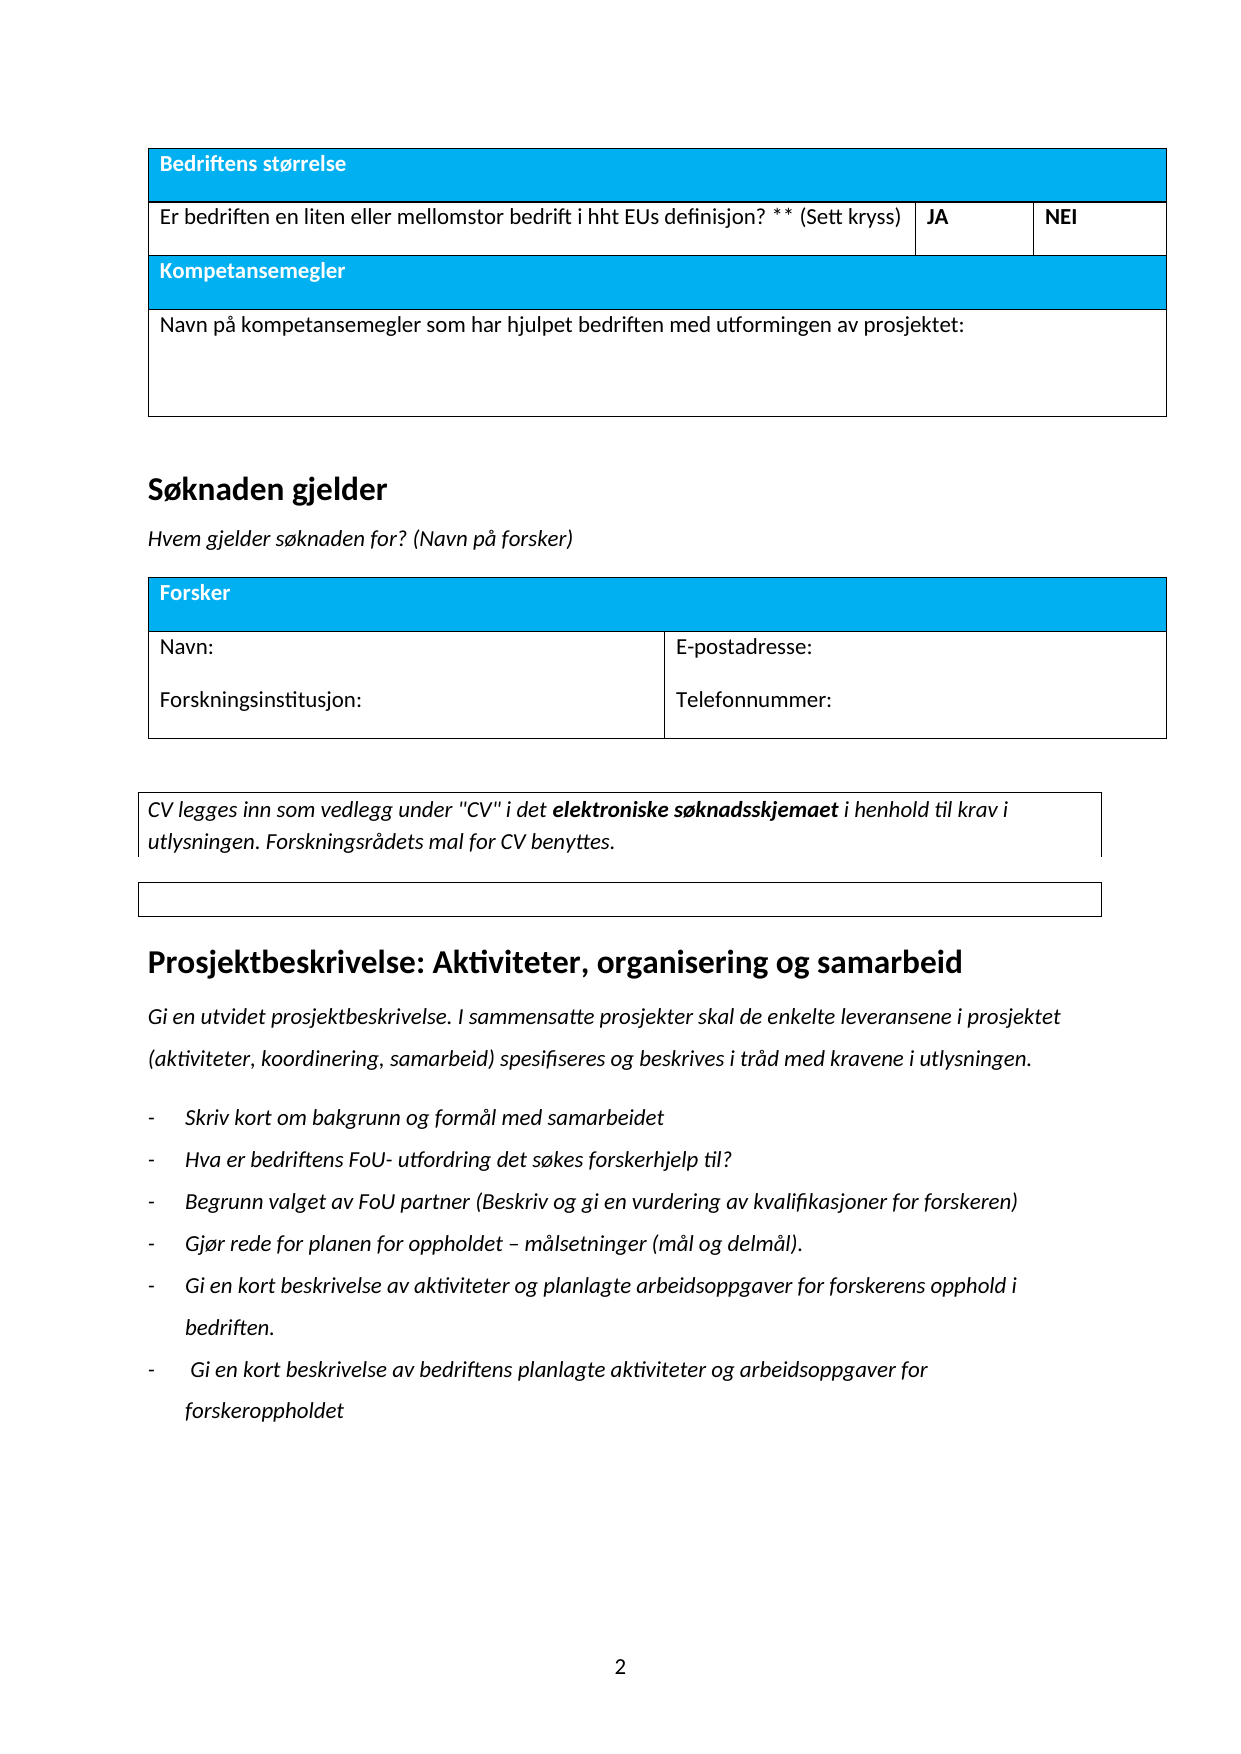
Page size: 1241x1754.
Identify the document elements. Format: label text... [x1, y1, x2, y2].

table_cell E-postadresse: Telefonnummer: [665, 632, 1166, 738]
table_cell Kompetansemegler [149, 256, 1166, 309]
list Hva er bedriftens FoU- utfordring det søkes forskerhjelp til? [148, 1145, 1092, 1173]
list Gi en kort beskrivelse av bedriftens planlagte aktiviteter og arbeidsoppgaver for forskeroppholdet [148, 1355, 1092, 1425]
list Skriv kort om bakgrunn og formål med samarbeidet [148, 1103, 1092, 1131]
text Søknaden gjelder [148, 468, 1092, 508]
table_header Forsker [149, 578, 1166, 631]
table_cell Navn på kompetansemegler som har hjulpet bedriften med utformingen av prosjektet: [149, 310, 1166, 416]
table_cell NEI [1034, 203, 1166, 255]
table_cell Er bedriften en liten eller mellomstor bedrift i hht EUs definisjon? ** (Sett kryss) [149, 203, 915, 255]
table_cell Navn: Forskningsinstitusjon: [149, 632, 664, 738]
text Hvem gjelder søknaden for? (Navn på forsker) [148, 524, 1092, 552]
list Begrunn valget av FoU partner (Beskriv og gi en vurdering av kvalifikasjoner for forskeren) [148, 1187, 1092, 1215]
table_cell Bedriftens størrelse [149, 149, 1166, 201]
list Gjør rede for planen for oppholdet – målsetninger (mål og delmål). [148, 1229, 1092, 1257]
list Gi en kort beskrivelse av aktiviteter og planlagte arbeidsoppgaver for forskerens opphold i bedriften. [148, 1271, 1092, 1341]
text CV legges inn som vedlegg under "CV" i det elektroniske søknadsskjemaet i henhold til krav i utlysningen. Forskningsrådets mal for CV benyttes. [139, 793, 1101, 857]
table_cell JA [916, 203, 1033, 255]
text Gi en utvidet prosjektbeskrivelse. I sammensatte prosjekter skal de enkelte leveransene i prosjektet (aktiviteter, koordinering, samarbeid) spesifiseres og beskrives i tråd med kravene i utlysningen. [148, 1002, 1092, 1072]
text Prosjektbeskrivelse: Aktiviteter, organisering og samarbeid [148, 942, 1092, 982]
